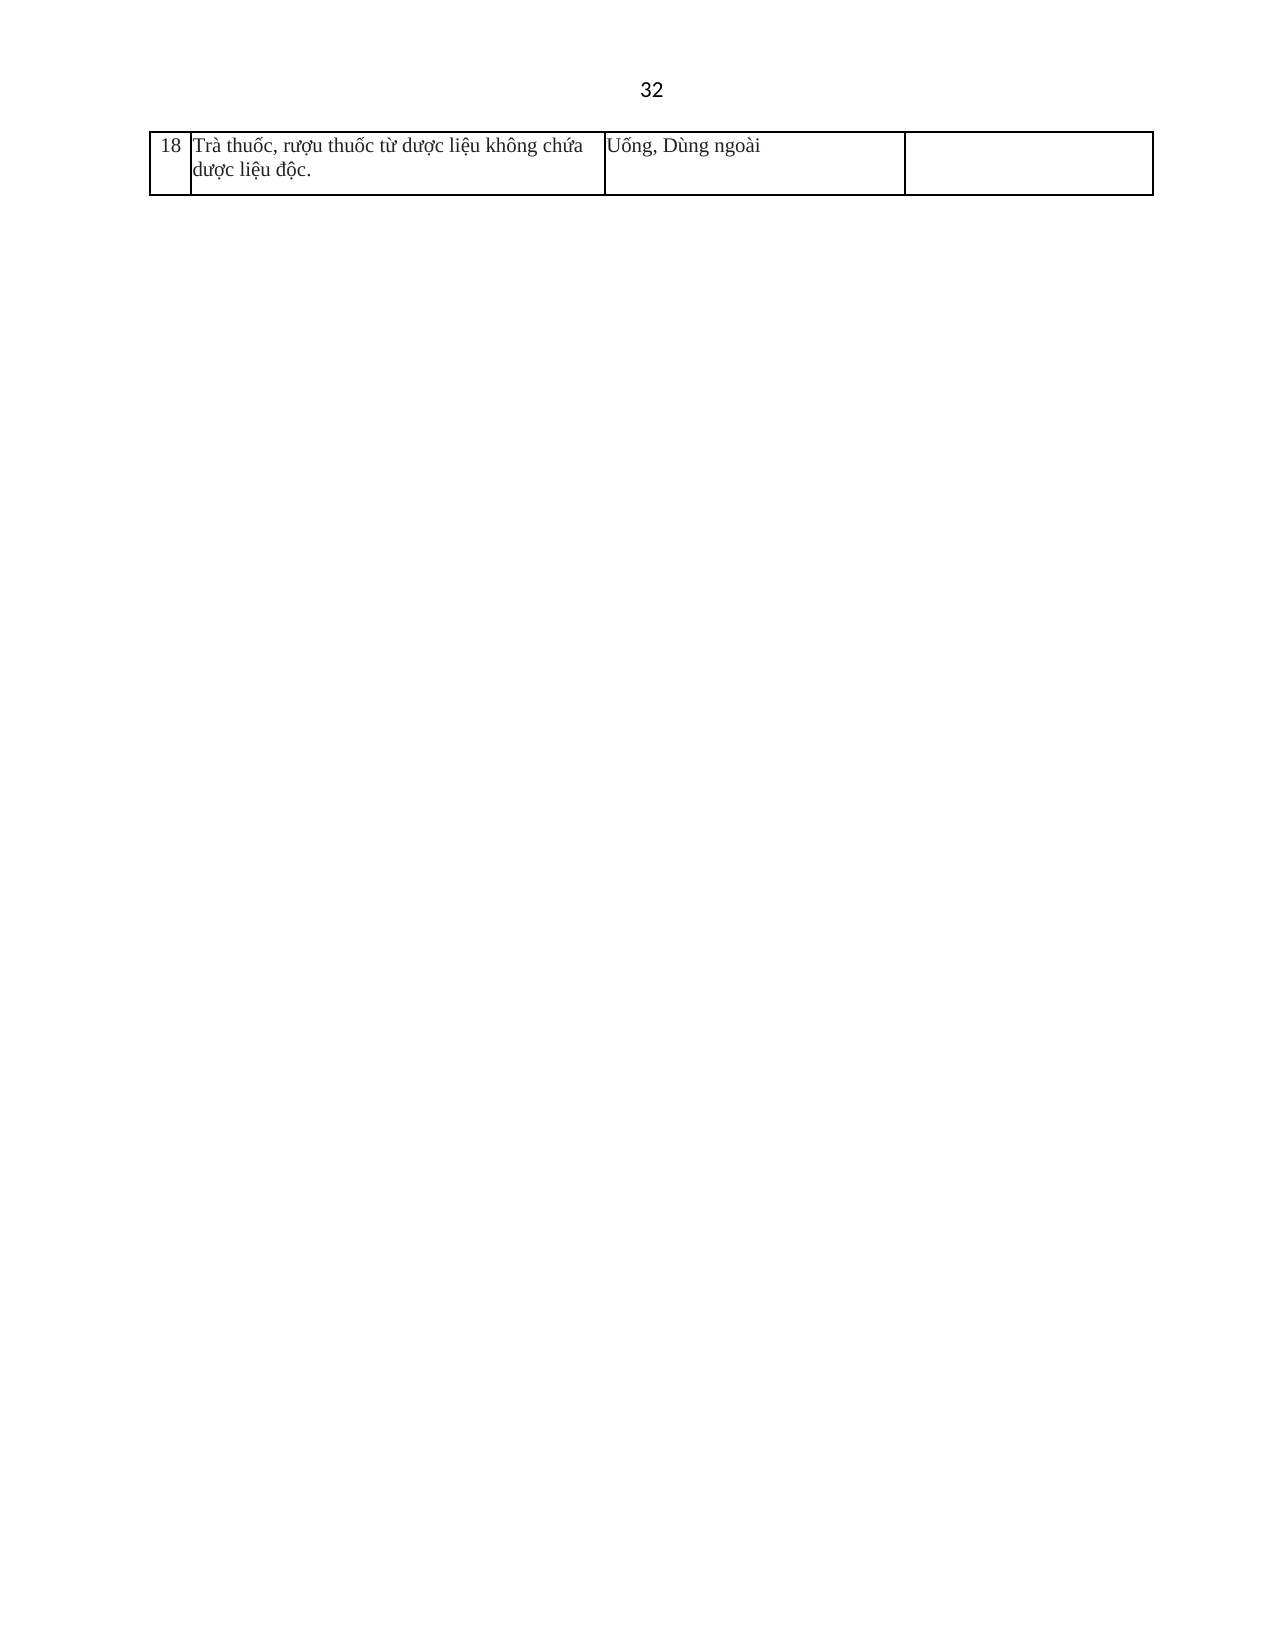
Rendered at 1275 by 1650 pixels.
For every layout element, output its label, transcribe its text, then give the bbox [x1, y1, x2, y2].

table_cell Trà thuốc, rượu thuốc từ dược liệu không chứa dược liệu độc. [192, 133, 604, 194]
table_cell [906, 133, 1152, 194]
table_cell Uống, Dùng ngoài [606, 133, 904, 194]
table_cell 18 [151, 133, 190, 194]
